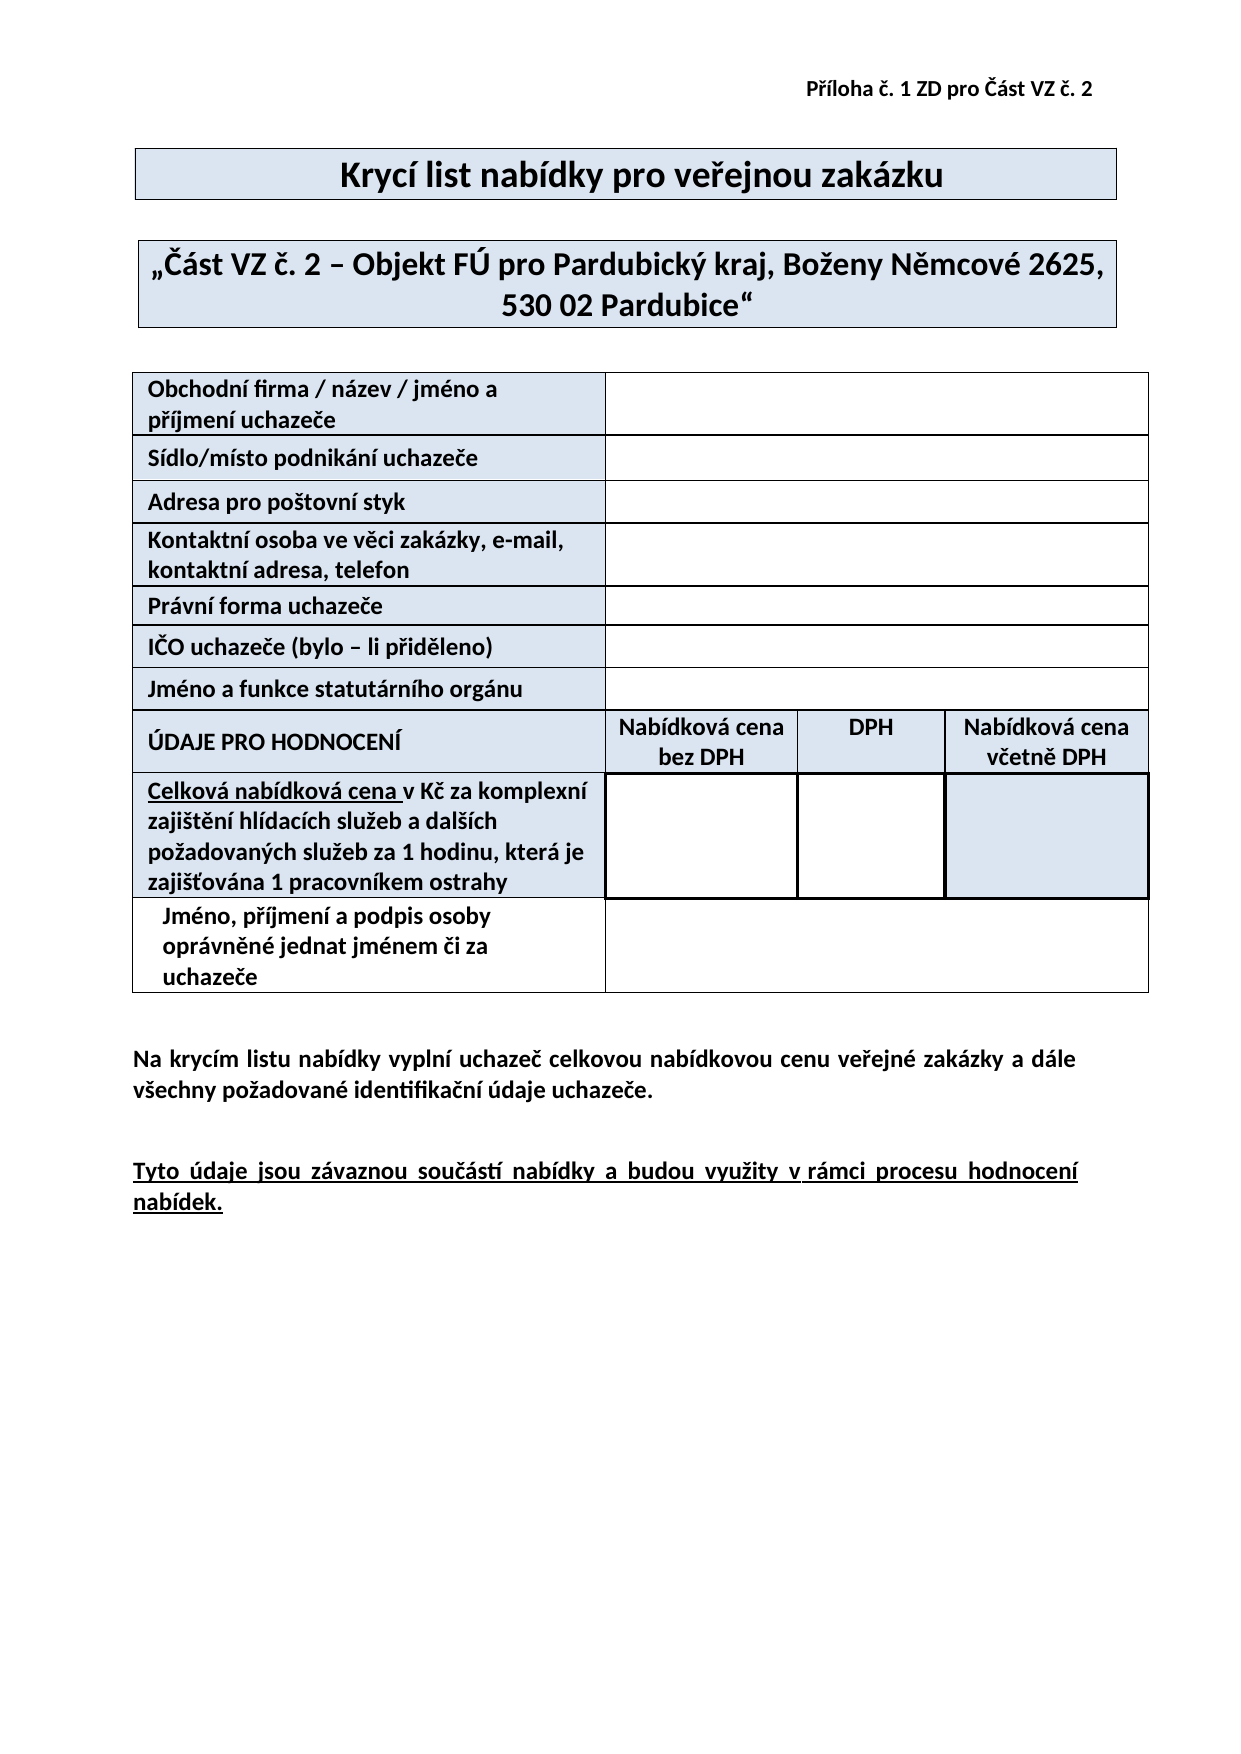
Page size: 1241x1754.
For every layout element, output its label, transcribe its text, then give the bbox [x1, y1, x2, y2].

text „Část VZ č. 2 – Objekt FÚ pro Pardubický kraj, Boženy Němcové 2625, 530 02 Pardubice“ [139, 241, 1116, 327]
text Krycí list nabídky pro veřejnou zakázku [136, 149, 1116, 199]
table_cell Adresa pro poštovní styk [133, 481, 605, 522]
table_cell Jméno, příjmení a podpis osoby oprávněné jednat jménem či za uchazeče [133, 898, 605, 992]
table_cell [606, 587, 1148, 624]
table_cell [606, 481, 1148, 522]
table_cell [799, 775, 943, 897]
table_cell Údaje pro hodnocení [133, 711, 605, 772]
table_cell DPH [798, 711, 944, 772]
table_cell Jméno a funkce statutárního orgánu [133, 668, 605, 709]
table_cell [606, 436, 1148, 479]
table_cell Nabídková cena včetně DPH [946, 711, 1148, 772]
table_cell [607, 775, 796, 897]
table_cell Celková nabídková cena v Kč za komplexní zajištění hlídacích služeb a dalších požadovaných služeb za 1 hodinu, která je zajišťována 1 pracovníkem ostrahy [133, 773, 604, 897]
table_cell Právní forma uchazeče [133, 587, 605, 624]
text Na krycím listu nabídky vyplní uchazeč celkovou nabídkovou cenu veřejné zakázky a dále všechny požadované identifikační údaje uchazeče. [148, 1043, 1093, 1104]
table_header Obchodní firma / název / jméno a příjmení uchazeče [133, 373, 605, 434]
table_cell [606, 524, 1148, 585]
table_cell [947, 775, 1147, 897]
table_cell Sídlo/místo podnikání uchazeče [133, 436, 605, 479]
table_cell Nabídková cena bez DPH [606, 711, 797, 772]
table_cell Kontaktní osoba ve věci zakázky, e-mail, kontaktní adresa, telefon [133, 524, 605, 585]
table_cell [606, 900, 1148, 992]
table_cell [606, 668, 1148, 709]
table_cell [606, 626, 1148, 666]
text Tyto údaje jsou závaznou součástí nabídky a budou využity v rámci procesu hodnocení nabídek. [148, 1155, 1093, 1216]
table_header [606, 373, 1148, 434]
table_cell IČO uchazeče (bylo – li přiděleno) [133, 626, 605, 666]
